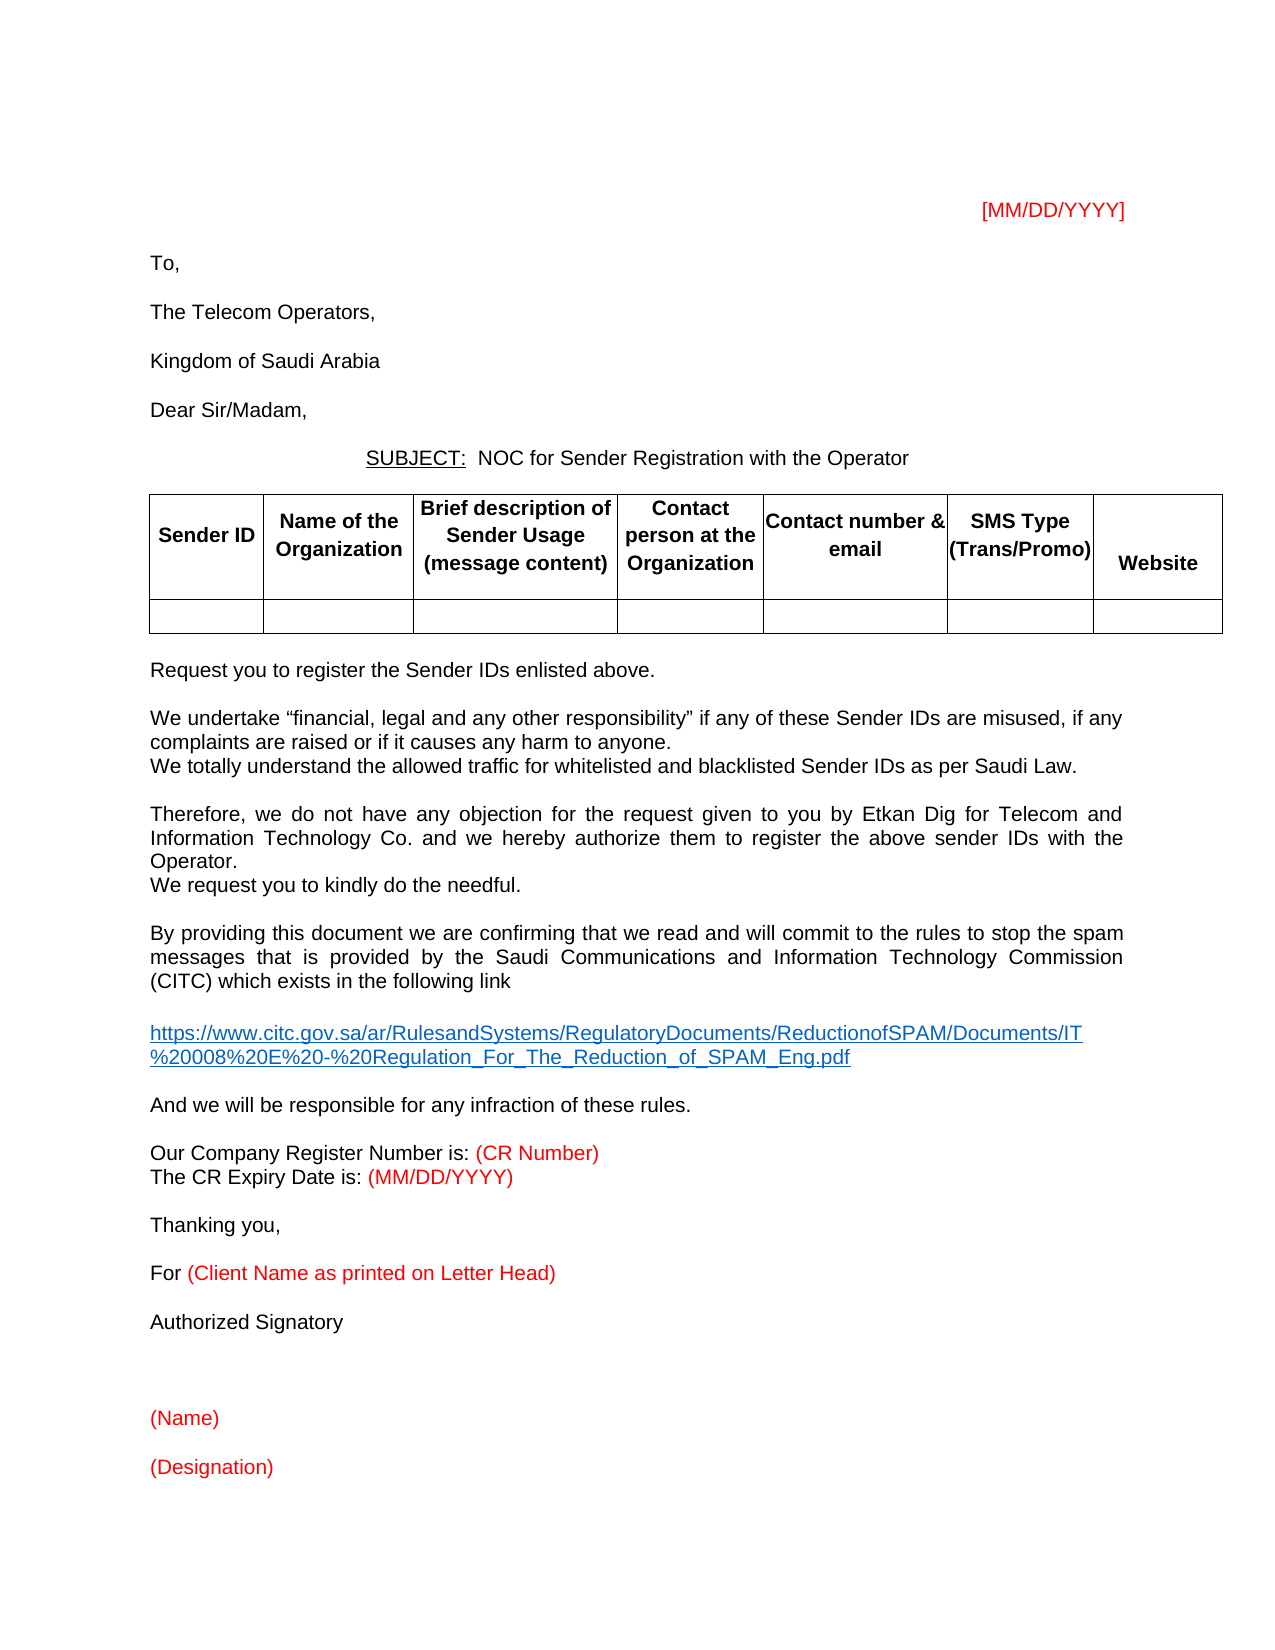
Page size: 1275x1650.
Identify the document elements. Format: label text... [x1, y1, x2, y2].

table_header SMS Type (Trans/Promo) [948, 495, 1093, 599]
text (Designation) [150, 1454, 1125, 1478]
text Thanking you, [150, 1213, 1125, 1237]
text We undertake “financial, legal and any other responsibility” if any of these Sender IDs are misused, if any complaints are raised or if it causes any harm to anyone. [150, 706, 1125, 753]
table_cell [618, 600, 763, 633]
table_cell [150, 600, 263, 633]
table_cell [414, 600, 617, 633]
table_header Brief description of Sender Usage (message content) [414, 495, 617, 599]
text [MM/DD/YYYY] [150, 198, 1125, 222]
text (Name) [150, 1406, 1125, 1430]
text Dear Sir/Madam, [150, 398, 1125, 422]
text We totally understand the allowed traffic for whitelisted and blacklisted Sender IDs as per Saudi Law. [150, 753, 1125, 777]
text Kingdom of Saudi Arabia [150, 349, 1125, 373]
text Therefore, we do not have any objection for the request given to you by Etkan Dig for Telecom and Information Technology Co. and we hereby authorize them to register the above sender IDs with the Operator. [150, 801, 1125, 873]
table_header Contact person at the Organization [618, 495, 763, 599]
table_cell [264, 600, 413, 633]
text Authorized Signatory [150, 1309, 1125, 1333]
text Our Company Register Number is: (CR Number) [150, 1141, 1125, 1165]
text Request you to register the Sender IDs enlisted above. [150, 658, 1125, 682]
text SUBJECT: NOC for Sender Registration with the Operator [150, 446, 1125, 470]
table_header Name of the Organization [264, 495, 413, 599]
text We request you to kindly do the needful. [150, 873, 1125, 897]
text To, [150, 251, 1125, 275]
text https://www.citc.gov.sa/ar/RulesandSystems/RegulatoryDocuments/ReductionofSPAM/Documents/IT%20008%20E%20-%20Regulation_For_The_Reduction_of_SPAM_Eng.pdf [150, 1021, 1127, 1069]
text For (Client Name as printed on Letter Head) [150, 1261, 1125, 1285]
table_cell [764, 600, 947, 633]
table_header Website [1094, 495, 1222, 599]
table_cell [1094, 600, 1222, 633]
text By providing this document we are confirming that we read and will commit to the rules to stop the spam messages that is provided by the Saudi Communications and Information Technology Commission (CITC) which exists in the following link [150, 921, 1125, 993]
table_header Sender ID [150, 495, 263, 599]
text The CR Expiry Date is: (MM/DD/YYYY) [150, 1165, 1125, 1189]
text The Telecom Operators, [150, 300, 1125, 324]
text And we will be responsible for any infraction of these rules. [150, 1093, 1125, 1117]
table_cell [948, 600, 1093, 633]
table_header Contact number & email [764, 495, 947, 599]
